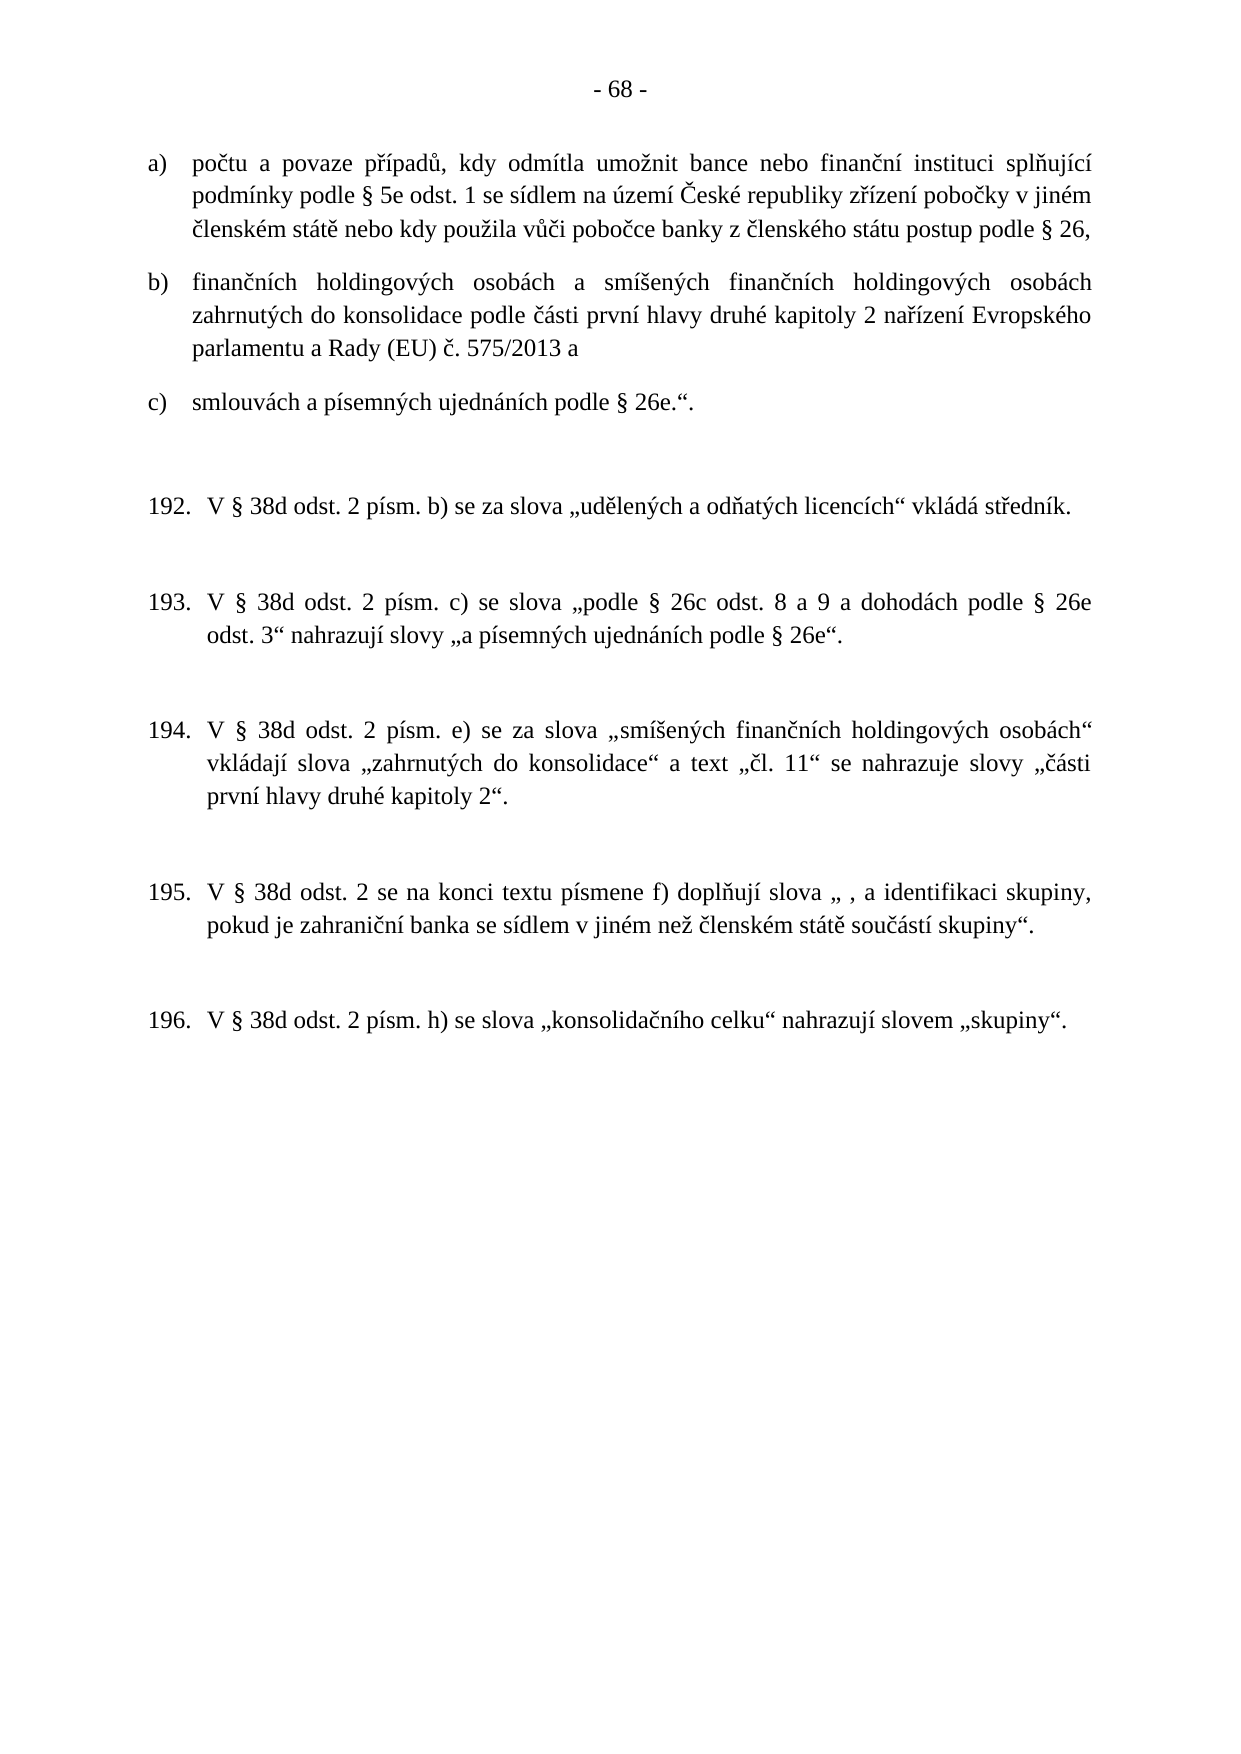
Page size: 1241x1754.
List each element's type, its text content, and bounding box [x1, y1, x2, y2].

text V § 38d odst. 2 písm. e) se za slova „smíšených finančních holdingových osobách“ vkládají slova „zahrnutých do konsolidace“ a text „čl. 11“ se nahrazuje slovy „části první hlavy druhé kapitoly 2“. [148, 715, 1093, 810]
list počtu a povaze případů, kdy odmítla umožnit bance nebo finanční instituci splňující podmínky podle § 5e odst. 1 se sídlem na území České republiky zřízení pobočky v jiném členském státě nebo kdy použila vůči pobočce banky z členského státu postup podle § 26, [148, 148, 1093, 242]
text V § 38d odst. 2 písm. c) se slova „podle § 26c odst. 8 a 9 a dohodách podle § 26e odst. 3“ nahrazují slovy „a písemných ujednáních podle § 26e“. [148, 587, 1093, 648]
text V § 38d odst. 2 písm. b) se za slova „udělených a odňatých licencích“ vkládá středník. [148, 491, 1093, 520]
text V § 38d odst. 2 se na konci textu písmene f) doplňují slova „ , a identifikaci skupiny, pokud je zahraniční banka se sídlem v jiném než členském státě součástí skupiny“. [148, 877, 1093, 939]
list finančních holdingových osobách a smíšených finančních holdingových osobách zahrnutých do konsolidace podle části první hlavy druhé kapitoly 2 nařízení Evropského parlamentu a Rady (EU) č. 575/2013 a [148, 267, 1093, 362]
text V § 38d odst. 2 písm. h) se slova „konsolidačního celku“ nahrazují slovem „skupiny“. [148, 1005, 1093, 1034]
list smlouvách a písemných ujednáních podle § 26e.“. [148, 387, 1093, 416]
